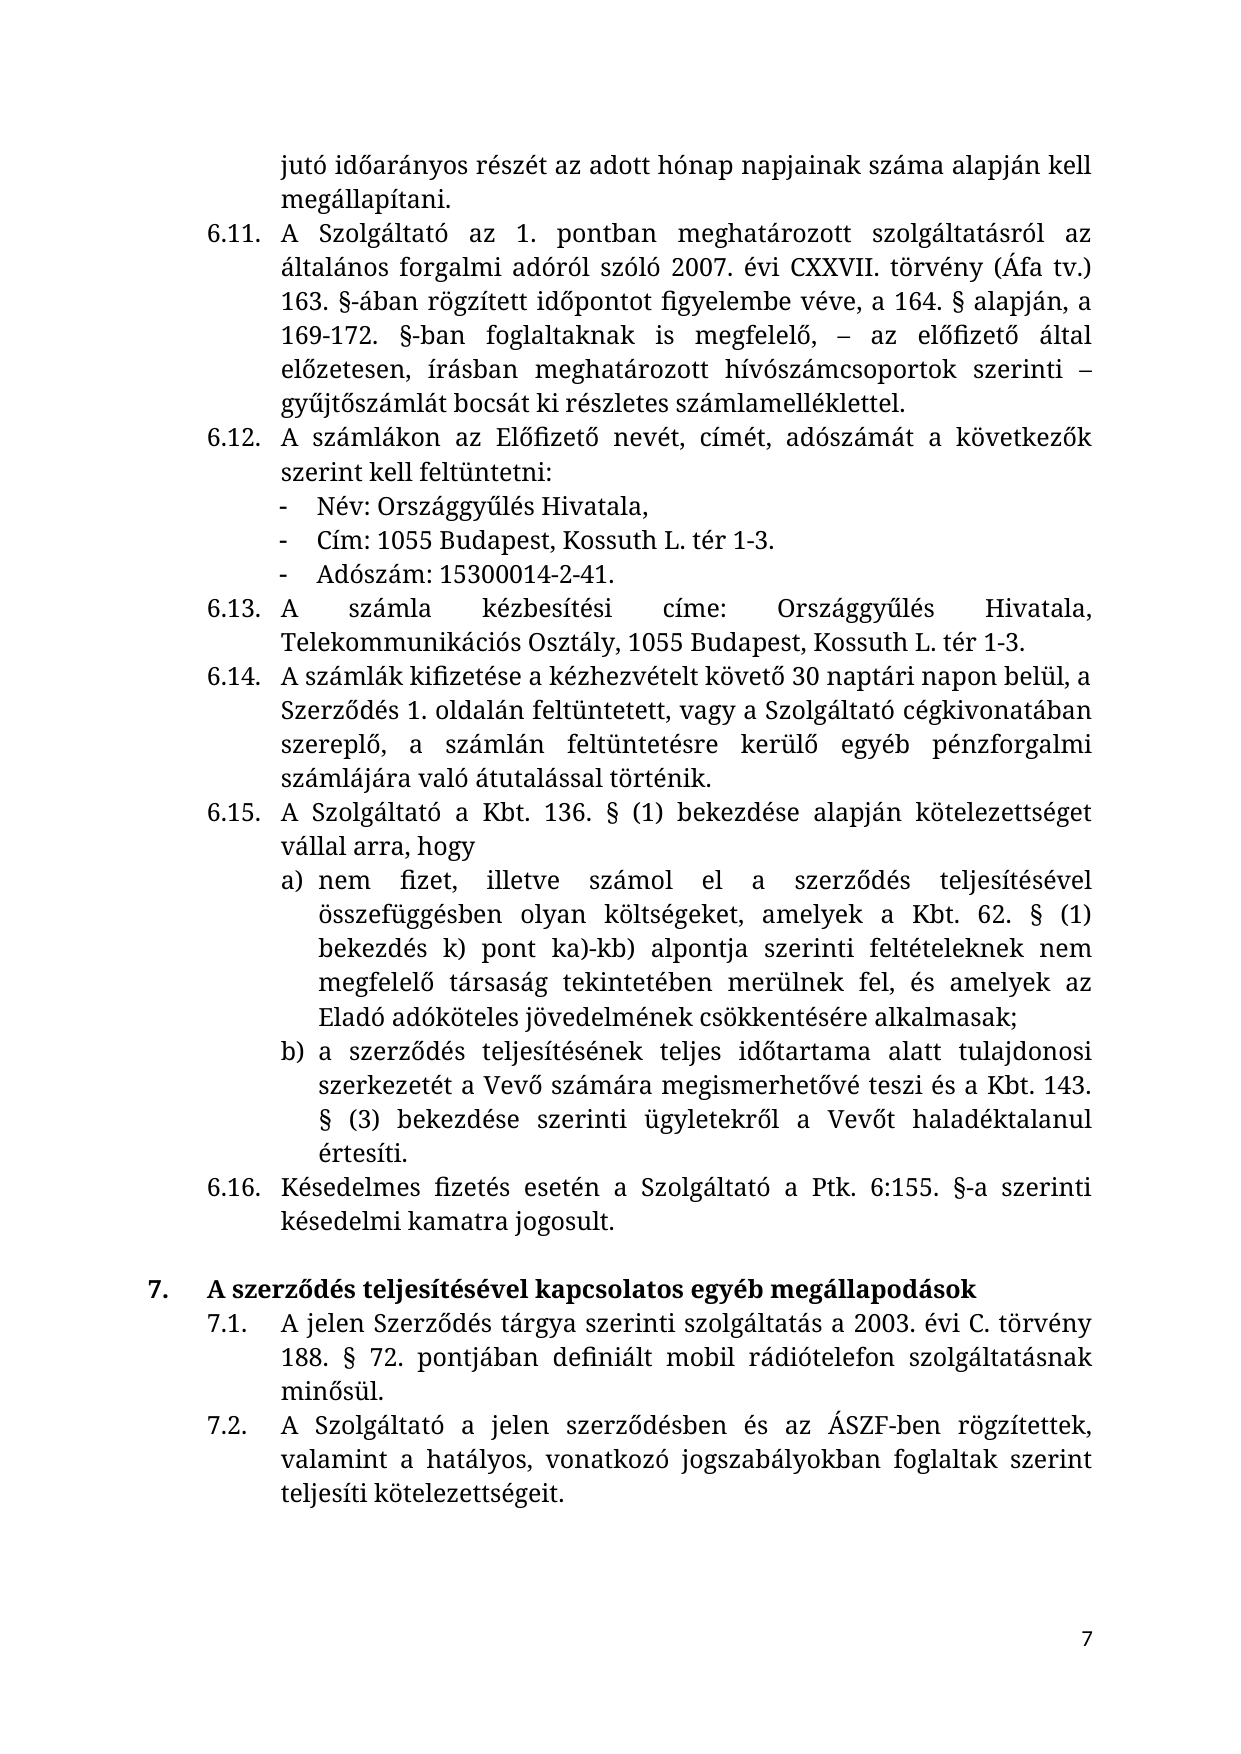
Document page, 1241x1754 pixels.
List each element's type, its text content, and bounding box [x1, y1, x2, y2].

list Cím: 1055 Budapest, Kossuth L. tér 1-3. [279, 522, 1093, 556]
list A számlák kifizetése a kézhezvételt követő 30 naptári napon belül, a Szerződés 1. oldalán feltüntetett, vagy a Szolgáltató cégkivonatában szereplő, a számlán feltüntetésre kerülő egyéb pénzforgalmi számlájára való átutalással történik. [207, 658, 1093, 795]
list A jelen Szerződés tárgya szerinti szolgáltatás a 2003. évi C. törvény 188. § 72. pontjában definiált mobil rádiótelefon szolgáltatásnak minősül. [207, 1306, 1093, 1408]
list a szerződés teljesítésének teljes időtartama alatt tulajdonosi szerkezetét a Vevő számára megismerhetővé teszi és a Kbt. 143. § (3) bekezdése szerinti ügyletekről a Vevőt haladéktalanul értesíti. [281, 1033, 1093, 1169]
list A számlákon az Előfizető nevét, címét, adószámát a következők szerint kell feltüntetni: [207, 420, 1093, 488]
list Név: Országgyűlés Hivatala, [279, 488, 1093, 522]
list A Szolgáltató a Kbt. 136. § (1) bekezdése alapján kötelezettséget vállal arra, hogy [207, 795, 1093, 863]
list A Szolgáltató az 1. pontban meghatározott szolgáltatásról az általános forgalmi adóról szóló 2007. évi CXXVII. törvény (Áfa tv.) 163. §-ában rögzített időpontot figyelembe véve, a 164. § alapján, a 169-172. §-ban foglaltaknak is megfelelő, – az előfizető által előzetesen, írásban meghatározott hívószámcsoportok szerinti – gyűjtőszámlát bocsát ki részletes számlamelléklettel. [207, 216, 1093, 420]
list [207, 148, 1093, 216]
list nem fizet, illetve számol el a szerződés teljesítésével összefüggésben olyan költségeket, amelyek a Kbt. 62. § (1) bekezdés k) pont ka)-kb) alpontja szerinti feltételeknek nem megfelelő társaság tekintetében merülnek fel, és amelyek az Eladó adóköteles jövedelmének csökkentésére alkalmasak; [281, 863, 1093, 1033]
list Késedelmes fizetés esetén a Szolgáltató a Ptk. 6:155. §-a szerinti késedelmi kamatra jogosult. [207, 1169, 1093, 1238]
list A szerződés teljesítésével kapcsolatos egyéb megállapodások [148, 1272, 1093, 1306]
list A számla kézbesítési címe: Országgyűlés Hivatala, Telekommunikációs Osztály, 1055 Budapest, Kossuth L. tér 1-3. [207, 590, 1093, 658]
list Adószám: 15300014-2-41. [279, 556, 1093, 590]
list A Szolgáltató a jelen szerződésben és az ÁSZF-ben rögzítettek, valamint a hatályos, vonatkozó jogszabályokban foglaltak szerint teljesíti kötelezettségeit. [207, 1408, 1093, 1510]
